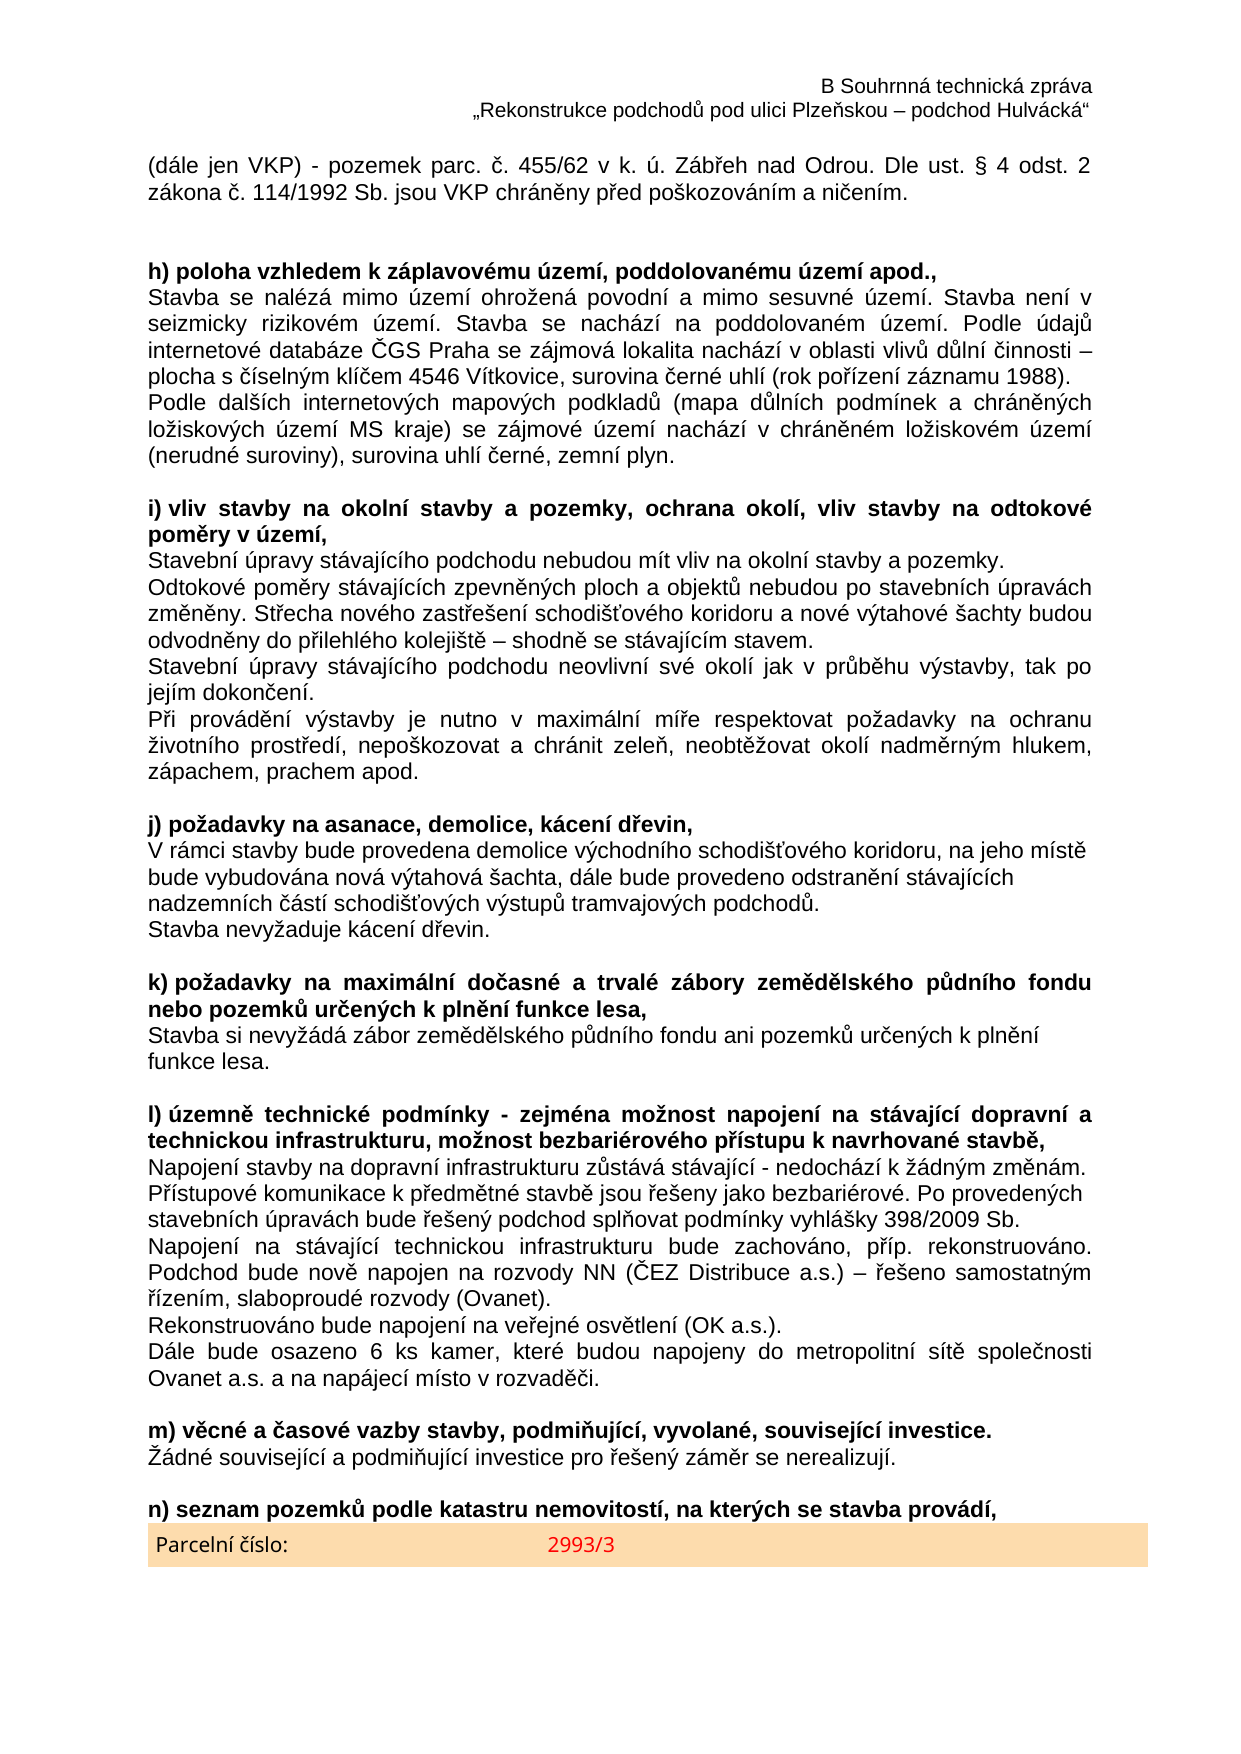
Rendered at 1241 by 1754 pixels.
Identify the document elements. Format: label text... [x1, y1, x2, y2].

text l) územně technické podmínky - zejména možnost napojení na stávající dopravní a technickou infrastrukturu, možnost bezbariérového přístupu k navrhované stavbě, [148, 1101, 1093, 1154]
text Při provádění výstavby je nutno v maximální míře respektovat požadavky na ochranu životního prostředí, nepoškozovat a chránit zeleň, neobtěžovat okolí nadměrným hlukem, zápachem, prachem apod. [148, 706, 1093, 785]
text Stavební úpravy stávajícího podchodu neovlivní své okolí jak v průběhu výstavby, tak po jejím dokončení. [148, 653, 1093, 706]
text j) požadavky na asanace, demolice, kácení dřevin, [148, 811, 1093, 837]
text m) věcné a časové vazby stavby, podmiňující, vyvolané, související investice. [148, 1417, 1093, 1443]
text Odtokové poměry stávajících zpevněných ploch a objektů nebudou po stavebních úpravách změněny. Střecha nového zastřešení schodišťového koridoru a nové výtahové šachty budou odvodněny do přilehlého kolejiště – shodně se stávajícím stavem. [148, 574, 1093, 653]
text V rámci stavby bude provedena demolice východního schodišťového koridoru, na jeho místě bude vybudována nová výtahová šachta, dále bude provedeno odstranění stávajících nadzemních částí schodišťových výstupů tramvajových podchodů. [148, 837, 1093, 916]
text h) poloha vzhledem k záplavovému území, poddolovanému území apod., [148, 258, 1093, 284]
text Stavba si nevyžádá zábor zemědělského půdního fondu ani pozemků určených k plnění funkce lesa. [148, 1022, 1093, 1074]
table_header 2993/3 [540, 1523, 1148, 1567]
text Rekonstruováno bude napojení na veřejné osvětlení (OK a.s.). [148, 1312, 1093, 1338]
text Stavba se nalézá mimo území ohrožená povodní a mimo sesuvné území. Stavba není v seizmicky rizikovém území. Stavba se nachází na poddolovaném území. Podle údajů internetové databáze ČGS Praha se zájmová lokalita nachází v oblasti vlivů důlní činnosti – plocha s číselným klíčem 4546 Vítkovice, surovina černé uhlí (rok pořízení záznamu 1988). [148, 284, 1093, 389]
text Napojení na stávající technickou infrastrukturu bude zachováno, příp. rekonstruováno. Podchod bude nově napojen na rozvody NN (ČEZ Distribuce a.s.) – řešeno samostatným řízením, slaboproudé rozvody (Ovanet). [148, 1233, 1093, 1312]
text Podle dalších internetových mapových podkladů (mapa důlních podmínek a chráněných ložiskových území MS kraje) se zájmové území nachází v chráněném ložiskovém území (nerudné suroviny), surovina uhlí černé, zemní plyn. [148, 389, 1093, 468]
text Stavební úpravy stávajícího podchodu nebudou mít vliv na okolní stavby a pozemky. [148, 547, 1093, 574]
text i) vliv stavby na okolní stavby a pozemky, ochrana okolí, vliv stavby na odtokové poměry v území, [148, 495, 1093, 547]
text Napojení stavby na dopravní infrastrukturu zůstává stávající - nedochází k žádným změnám. Přístupové komunikace k předmětné stavbě jsou řešeny jako bezbariérové. Po provedených stavebních úpravách bude řešený podchod splňovat podmínky vyhlášky 398/2009 Sb. [148, 1154, 1093, 1233]
table_header Parcelní číslo: [148, 1523, 540, 1567]
text k) požadavky na maximální dočasné a trvalé zábory zemědělského půdního fondu nebo pozemků určených k plnění funkce lesa, [148, 969, 1093, 1022]
text n) seznam pozemků podle katastru nemovitostí, na kterých se stavba provádí, [148, 1496, 1093, 1523]
text Dále bude osazeno 6 ks kamer, které budou napojeny do metropolitní sítě společnosti Ovanet a.s. a na napájecí místo v rozvaděči. [148, 1338, 1093, 1391]
text Žádné související a podmiňující investice pro řešený záměr se nerealizují. [148, 1443, 1093, 1470]
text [148, 152, 1093, 205]
text Stavba nevyžaduje kácení dřevin. [148, 916, 1093, 943]
